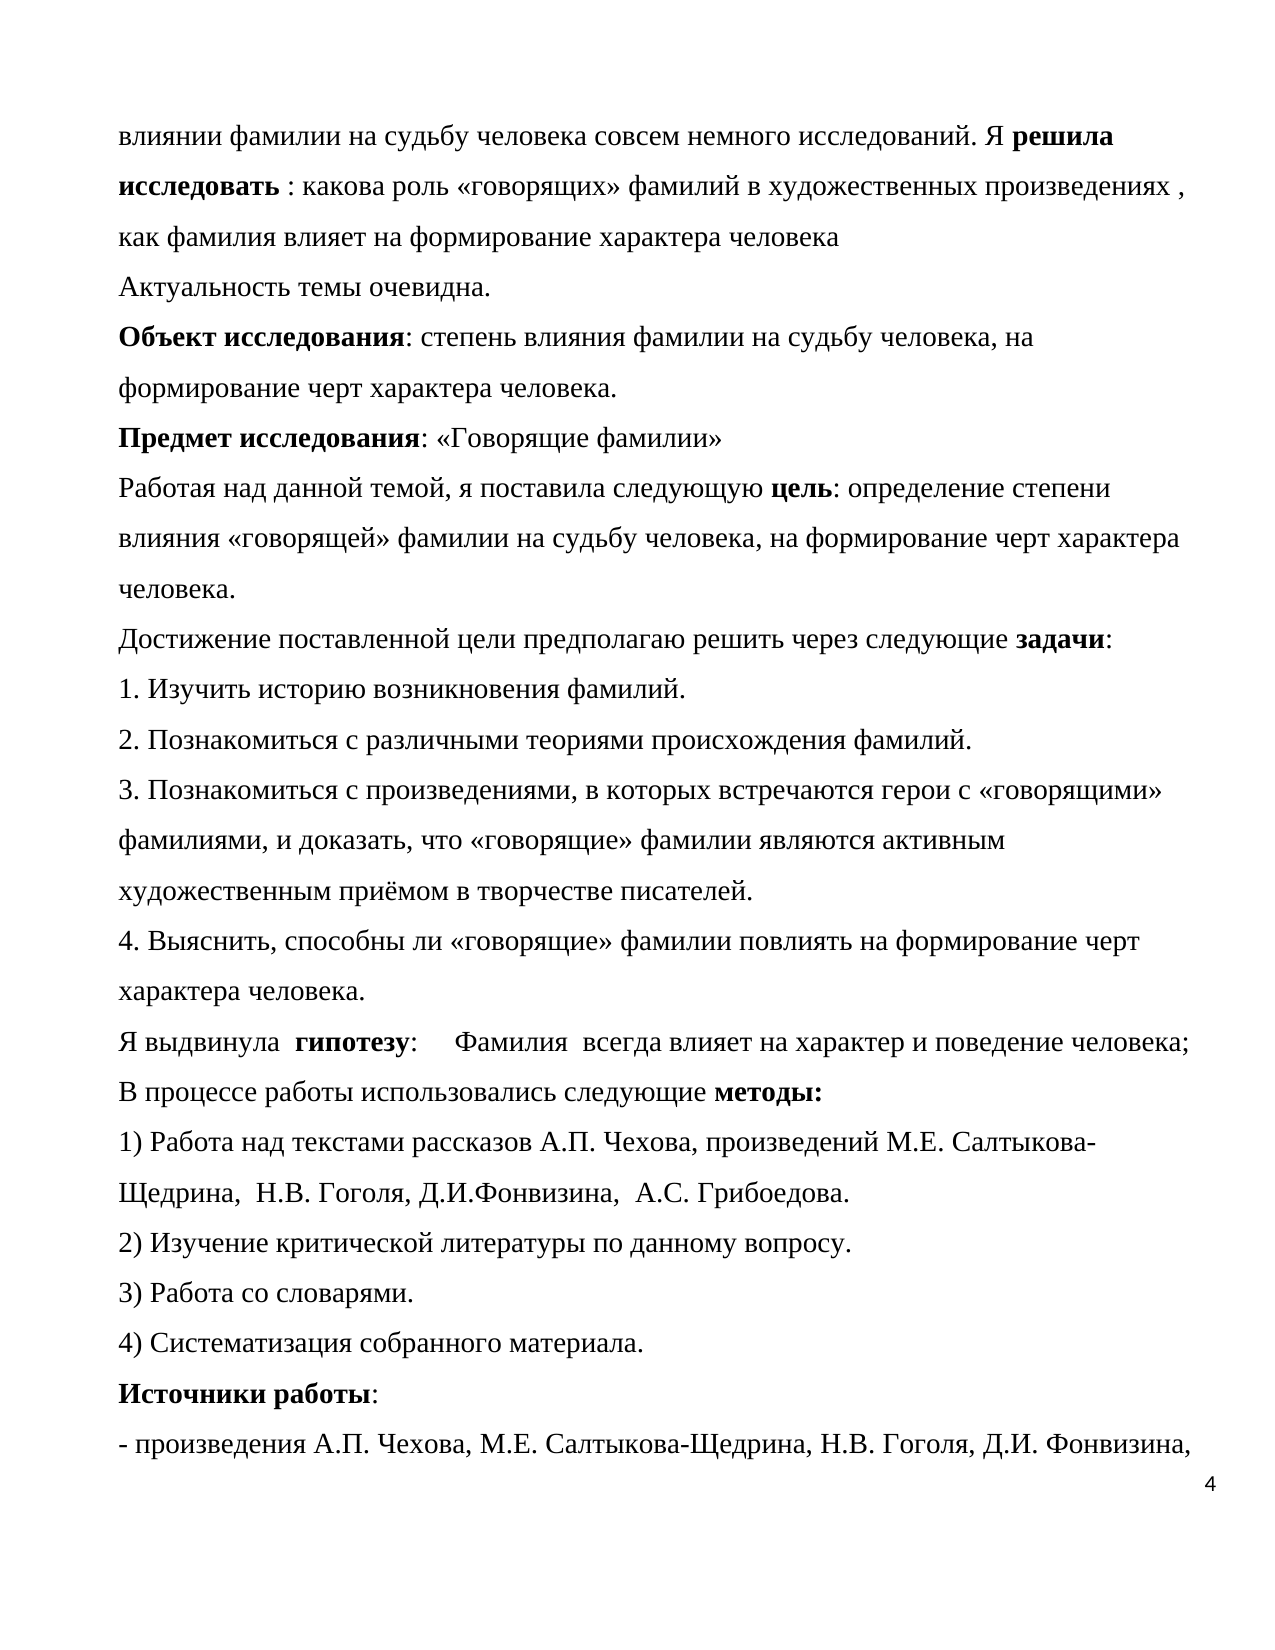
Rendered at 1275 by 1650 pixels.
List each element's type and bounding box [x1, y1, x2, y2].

text [118, 118, 1216, 1460]
